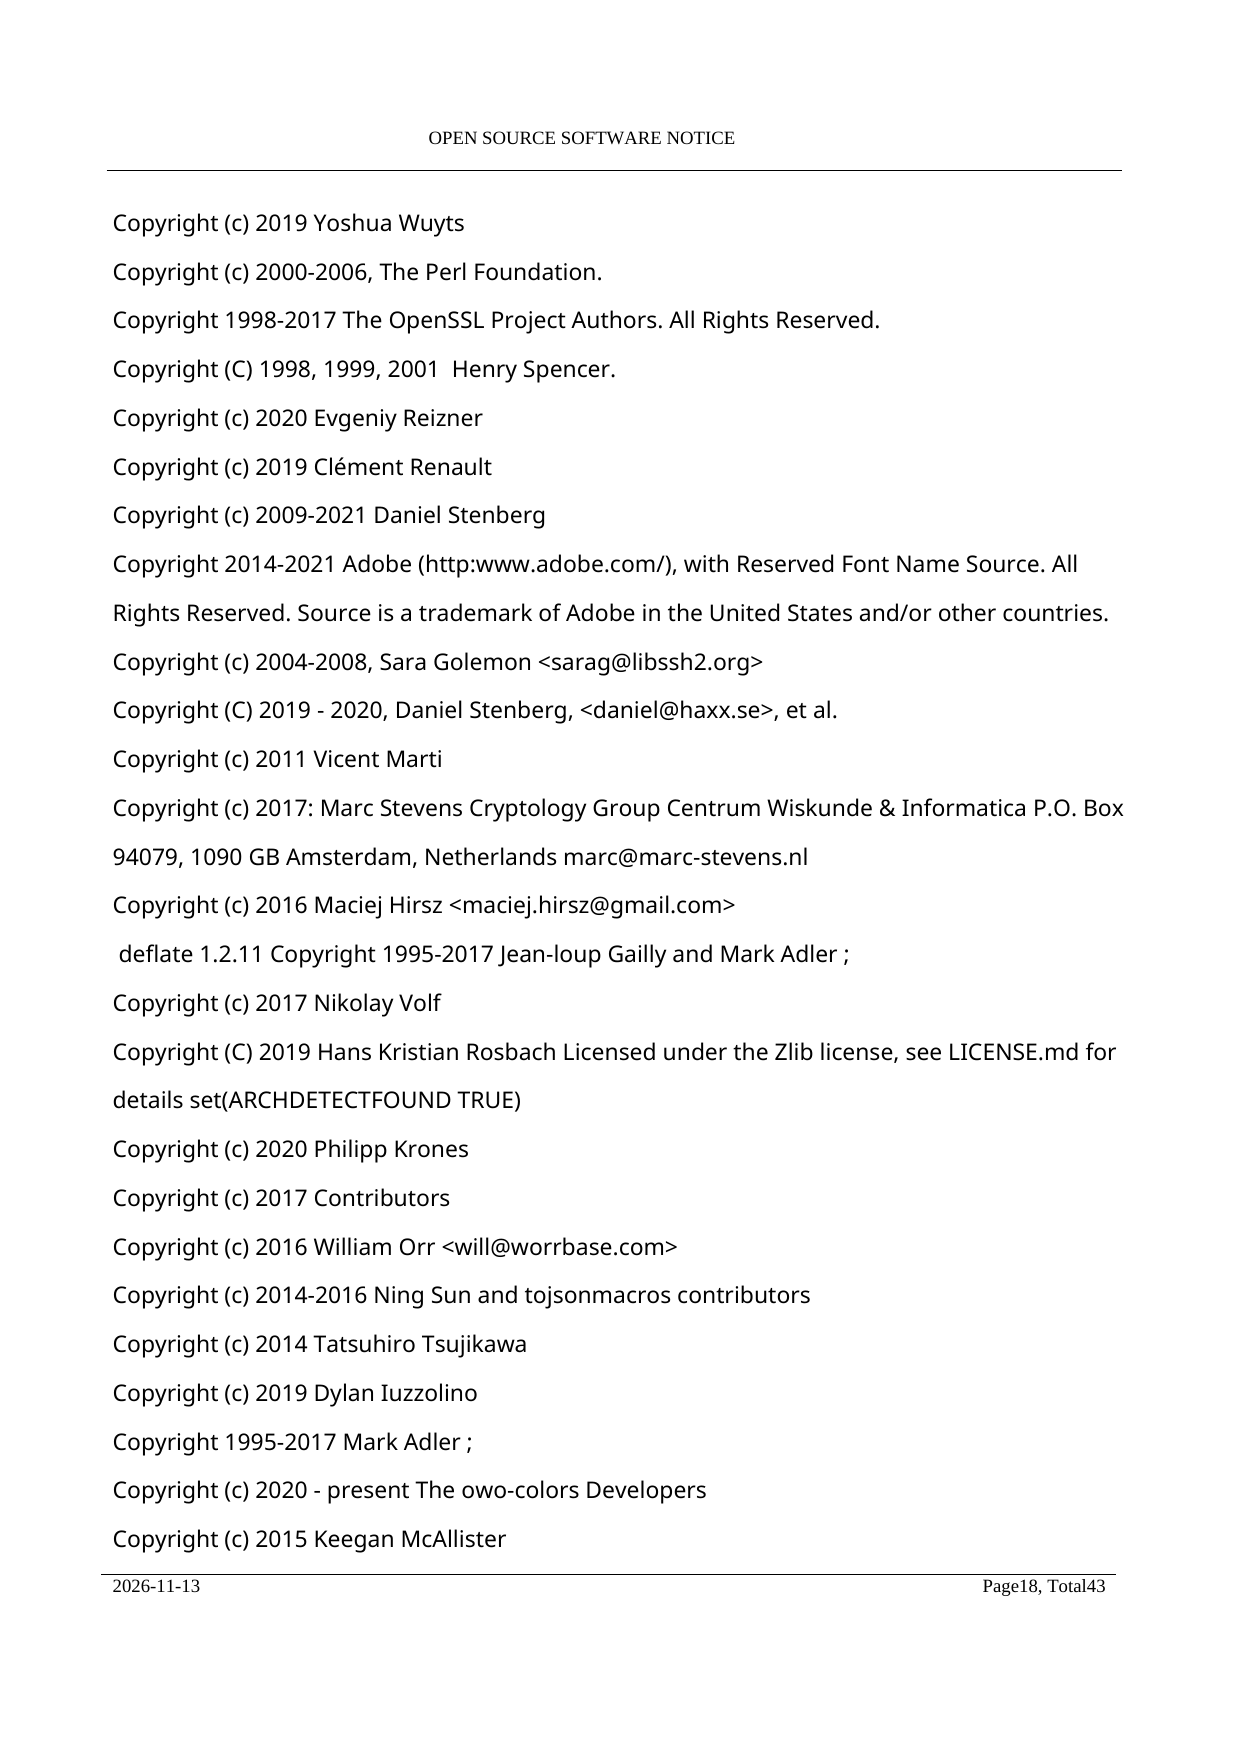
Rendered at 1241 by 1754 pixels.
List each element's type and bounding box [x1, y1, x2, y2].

text [112, 206, 1128, 1555]
